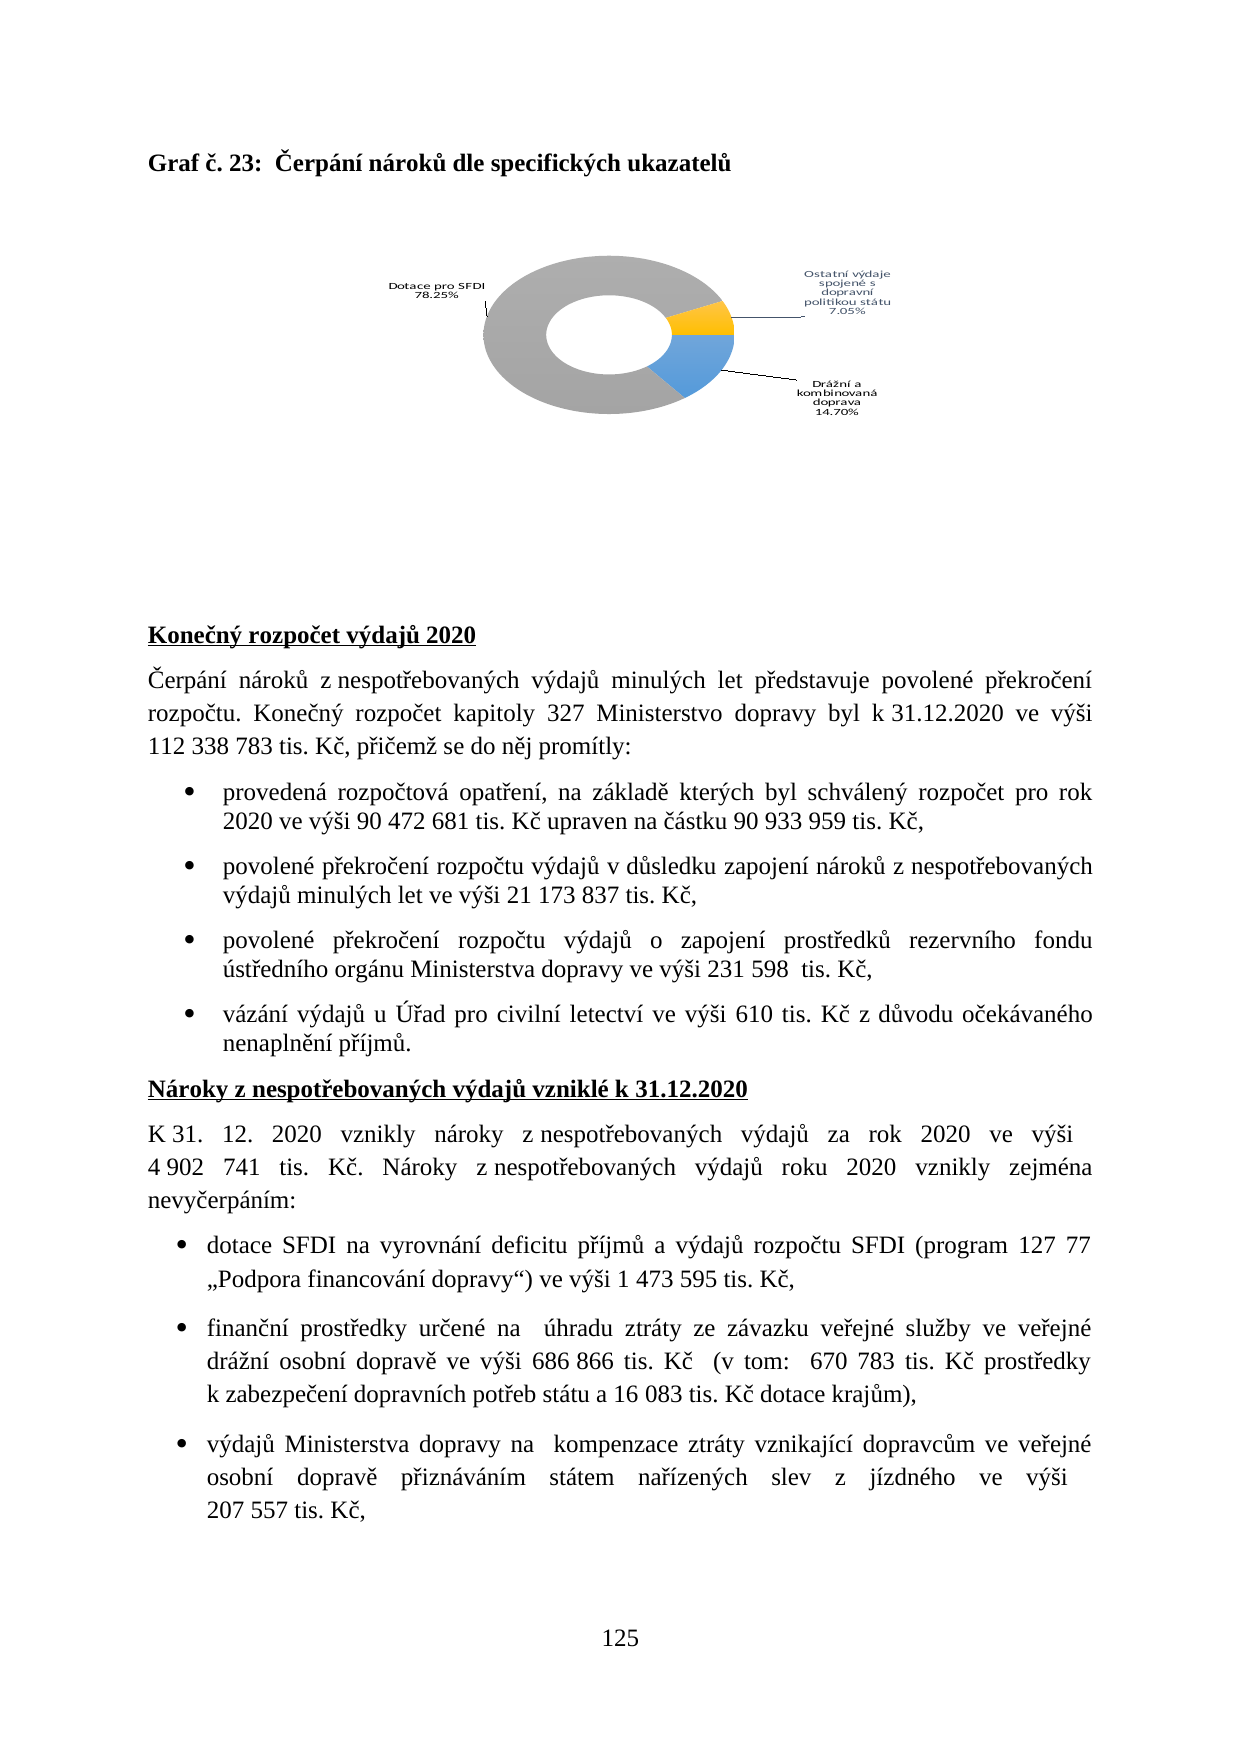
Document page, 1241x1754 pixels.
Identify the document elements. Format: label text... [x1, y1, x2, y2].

text K 31. 12. 2020 vznikly nároky z nespotřebovaných výdajů za rok 2020 ve výši 4 902 741 tis. Kč. Nároky z nespotřebovaných výdajů roku 2020 vznikly zejména nevyčerpáním: [148, 1119, 1093, 1214]
list výdajů Ministerstva dopravy na kompenzace ztráty vznikající dopravcům ve veřejné osobní dopravě přiznáváním státem nařízených slev z jízdného ve výši 207 557 tis. Kč, [177, 1429, 1093, 1524]
list dotace SFDI na vyrovnání deficitu příjmů a výdajů rozpočtu SFDI (program 127 77 „Podpora financování dopravy“) ve výši 1 473 595 tis. Kč, [177, 1231, 1093, 1292]
text Čerpání nároků z nespotřebovaných výdajů minulých let představuje povolené překročení rozpočtu. Konečný rozpočet kapitoly 327 Ministerstvo dopravy byl k 31.12.2020 ve výši 112 338 783 tis. Kč, přičemž se do něj promítly: [148, 665, 1093, 760]
list povolené překročení rozpočtu výdajů o zapojení prostředků rezervního fondu ústředního orgánu Ministerstva dopravy ve výši 231 598 tis. Kč, [185, 925, 1093, 983]
text Nároky z nespotřebovaných výdajů vzniklé k 31.12.2020 [148, 1074, 1093, 1102]
text Konečný rozpočet výdajů 2020 [148, 620, 1093, 649]
list provedená rozpočtová opatření, na základě kterých byl schválený rozpočet pro rok 2020 ve výši 90 472 681 tis. Kč upraven na částku 90 933 959 tis. Kč, [185, 777, 1093, 834]
list povolené překročení rozpočtu výdajů v důsledku zapojení nároků z nespotřebovaných výdajů minulých let ve výši 21 173 837 tis. Kč, [185, 851, 1093, 909]
list vázání výdajů u Úřad pro civilní letectví ve výši 610 tis. Kč z důvodu očekávaného nenaplnění příjmů. [185, 999, 1093, 1057]
text Graf č. 23: Čerpání nároků dle specifických ukazatelů [148, 148, 1093, 176]
list finanční prostředky určené na úhradu ztráty ze závazku veřejné služby ve veřejné drážní osobní dopravě ve výši 686 866 tis. Kč (v tom: 670 783 tis. Kč prostředky k zabezpečení dopravních potřeb státu a 16 083 tis. Kč dotace krajům), [177, 1313, 1093, 1408]
